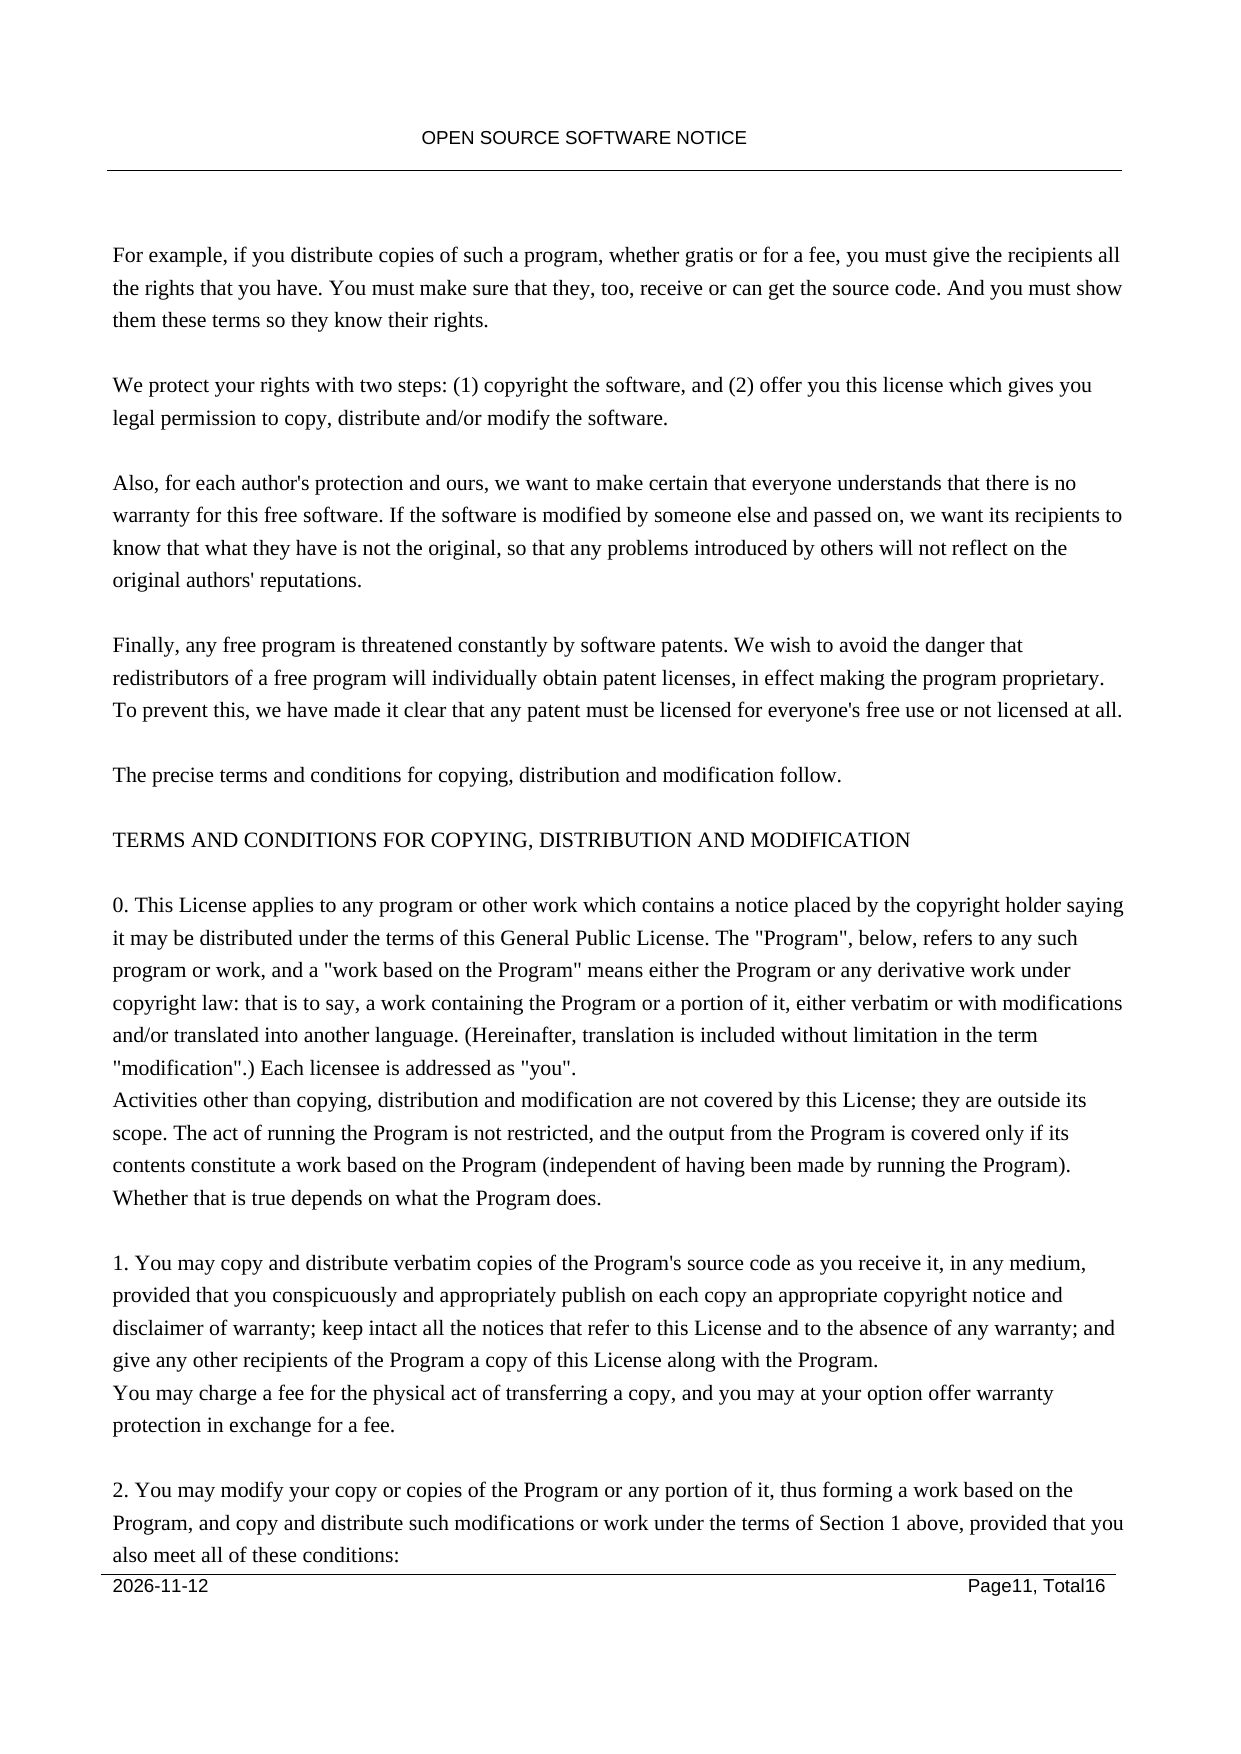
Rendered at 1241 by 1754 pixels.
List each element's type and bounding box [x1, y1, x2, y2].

text [112, 206, 1128, 1571]
